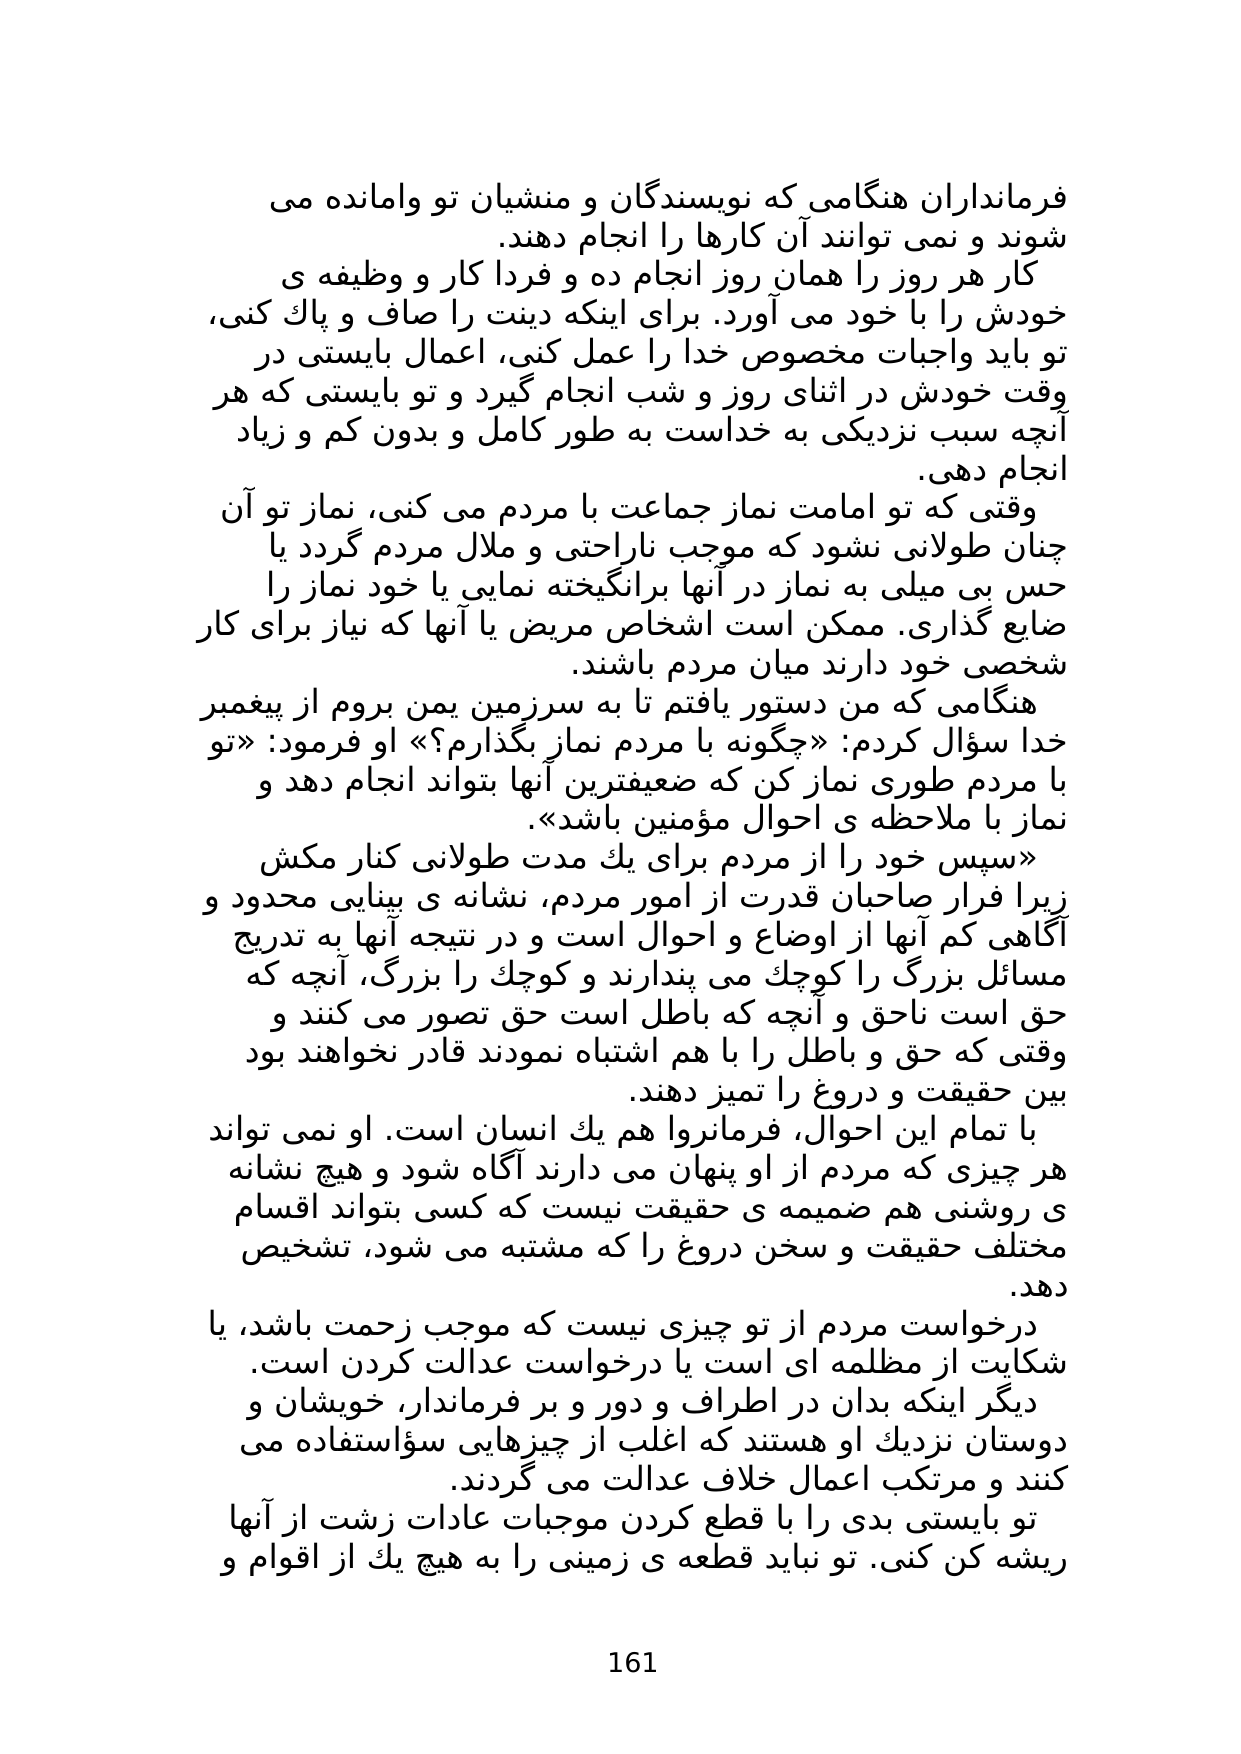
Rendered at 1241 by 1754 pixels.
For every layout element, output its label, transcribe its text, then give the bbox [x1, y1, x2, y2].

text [197, 1498, 1069, 1576]
text وقتى كه تو امامت نماز جماعت با مردم مى كنى، نماز تو آن چنان طولانى نشود كه موجب ناراحتى و ملال مردم گردد يا حس بى ميلى به نماز در آنها برانگيخته نمايى يا خود نماز را ضايع گذارى. ممكن است اشخاص مريض يا آنها كه نياز براى كار شخصى خود دارند ميان مردم باشند. [197, 488, 1069, 682]
text ديگر اينكه بدان در اطراف و دور و بر فرماندار، خويشان و دوستان نزديك او هستند كه اغلب از چيزهايى سؤاستفاده مى كنند و مرتكب اعمال خلاف عدالت مى گردند. [197, 1382, 1069, 1498]
text با تمام اين احوال، فرمانروا هم يك انسان است. او نمى تواند هر چيزى كه مردم از او پنهان مى دارند آگاه شود و هيچ نشانه ى روشنى هم ضميمه ى حقيقت نيست كه كسى بتواند اقسام مختلف حقيقت و سخن دروغ را كه مشتبه مى شود، تشخيص دهد. [197, 1110, 1069, 1304]
text درخواست مردم از تو چيزى نيست كه موجب زحمت باشد، يا شكايت از مظلمه اى است يا درخواست عدالت كردن است. [197, 1304, 1069, 1382]
text كار هر روز را همان روز انجام ده و فردا كار و وظيفه ى خودش را با خود مى آورد. براى اينكه دينت را صاف و پاك كنى، تو بايد واجبات مخصوص خدا را عمل كنى، اعمال بايستى در وقت خودش در اثناى روز و شب انجام گيرد و تو بايستى كه هر آنچه سبب نزديكى به خداست به طور كامل و بدون كم و زياد انجام دهى. [197, 255, 1069, 488]
text «سپس خود را از مردم براى يك مدت طولانى كنار مكش زيرا فرار صاحبان قدرت از امور مردم، نشانه ى بينايى محدود و آگاهى كم آنها از اوضاع و احوال است و در نتيجه آنها به تدريج مسائل بزرگ را كوچك مى پندارند و كوچك را بزرگ، آنچه كه حق است ناحق و آنچه كه باطل است حق تصور مى كنند و وقتى كه حق و باطل را با هم اشتباه نمودند قادر نخواهند بود بين حقيقت و دروغ را تميز دهند. [197, 838, 1069, 1110]
text هنگامى كه من دستور يافتم تا به سرزمين يمن بروم از پيغمبر خدا سؤال كردم: «چگونه با مردم نماز بگذارم؟» او فرمود: «تو با مردم طورى نماز كن كه ضعيفترين آنها بتواند انجام دهد و نماز با ملاحظه ى احوال مؤمنين باشد». [197, 682, 1069, 838]
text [197, 177, 1069, 255]
